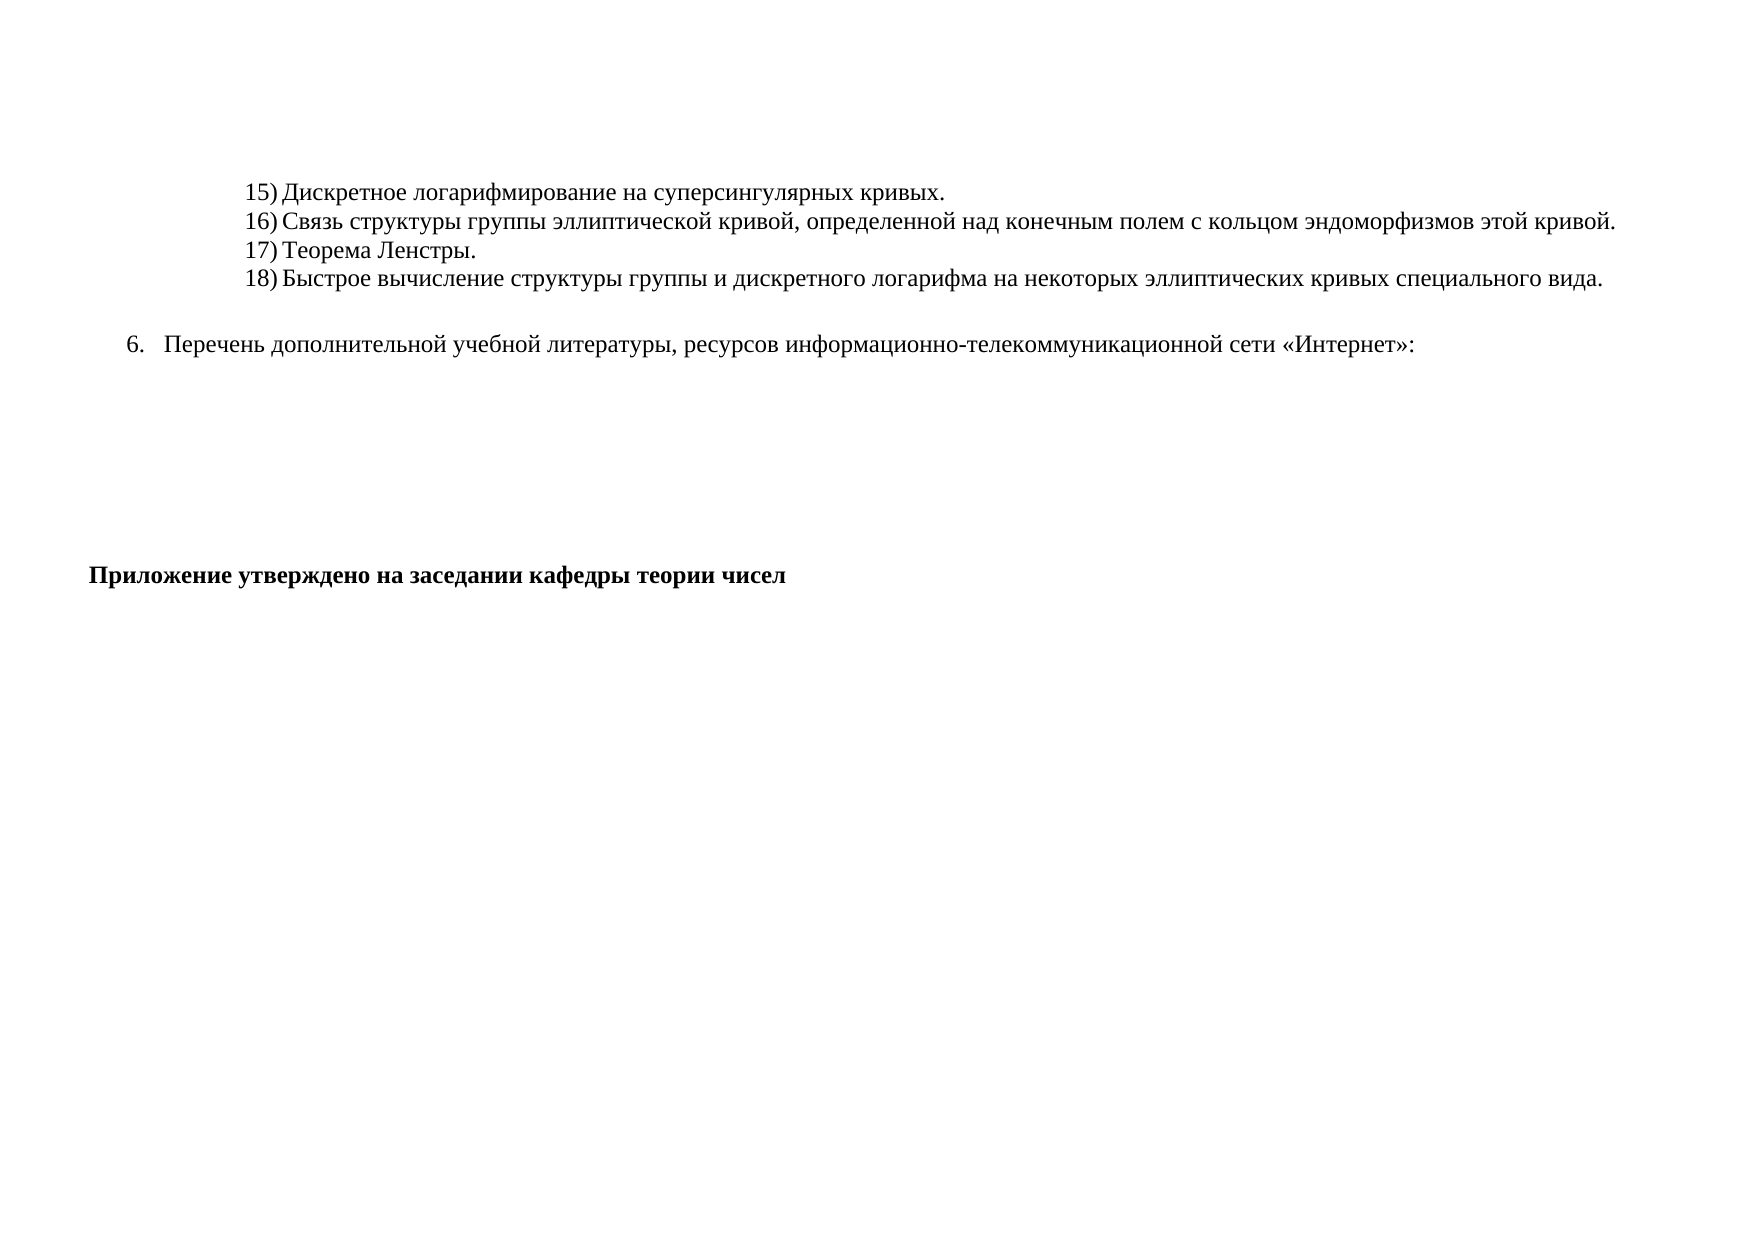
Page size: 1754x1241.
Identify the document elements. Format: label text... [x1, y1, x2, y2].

text Приложение утверждено на заседании кафедры теории чисел [89, 561, 1636, 589]
list Перечень дополнительной учебной литературы, ресурсов информационно-телекоммуникационной сети «Интернет»: [126, 329, 1636, 358]
list Дискретное логарифмирование на суперсингулярных кривых. [244, 177, 1636, 206]
list Связь структуры группы эллиптической кривой, определенной над конечным полем с кольцом эндоморфизмов этой кривой. [244, 206, 1636, 235]
list Теорема Ленстры. [244, 235, 1636, 263]
list Быстрое вычисление структуры группы и дискретного логарифма на некоторых эллиптических кривых специального вида. [244, 263, 1636, 292]
